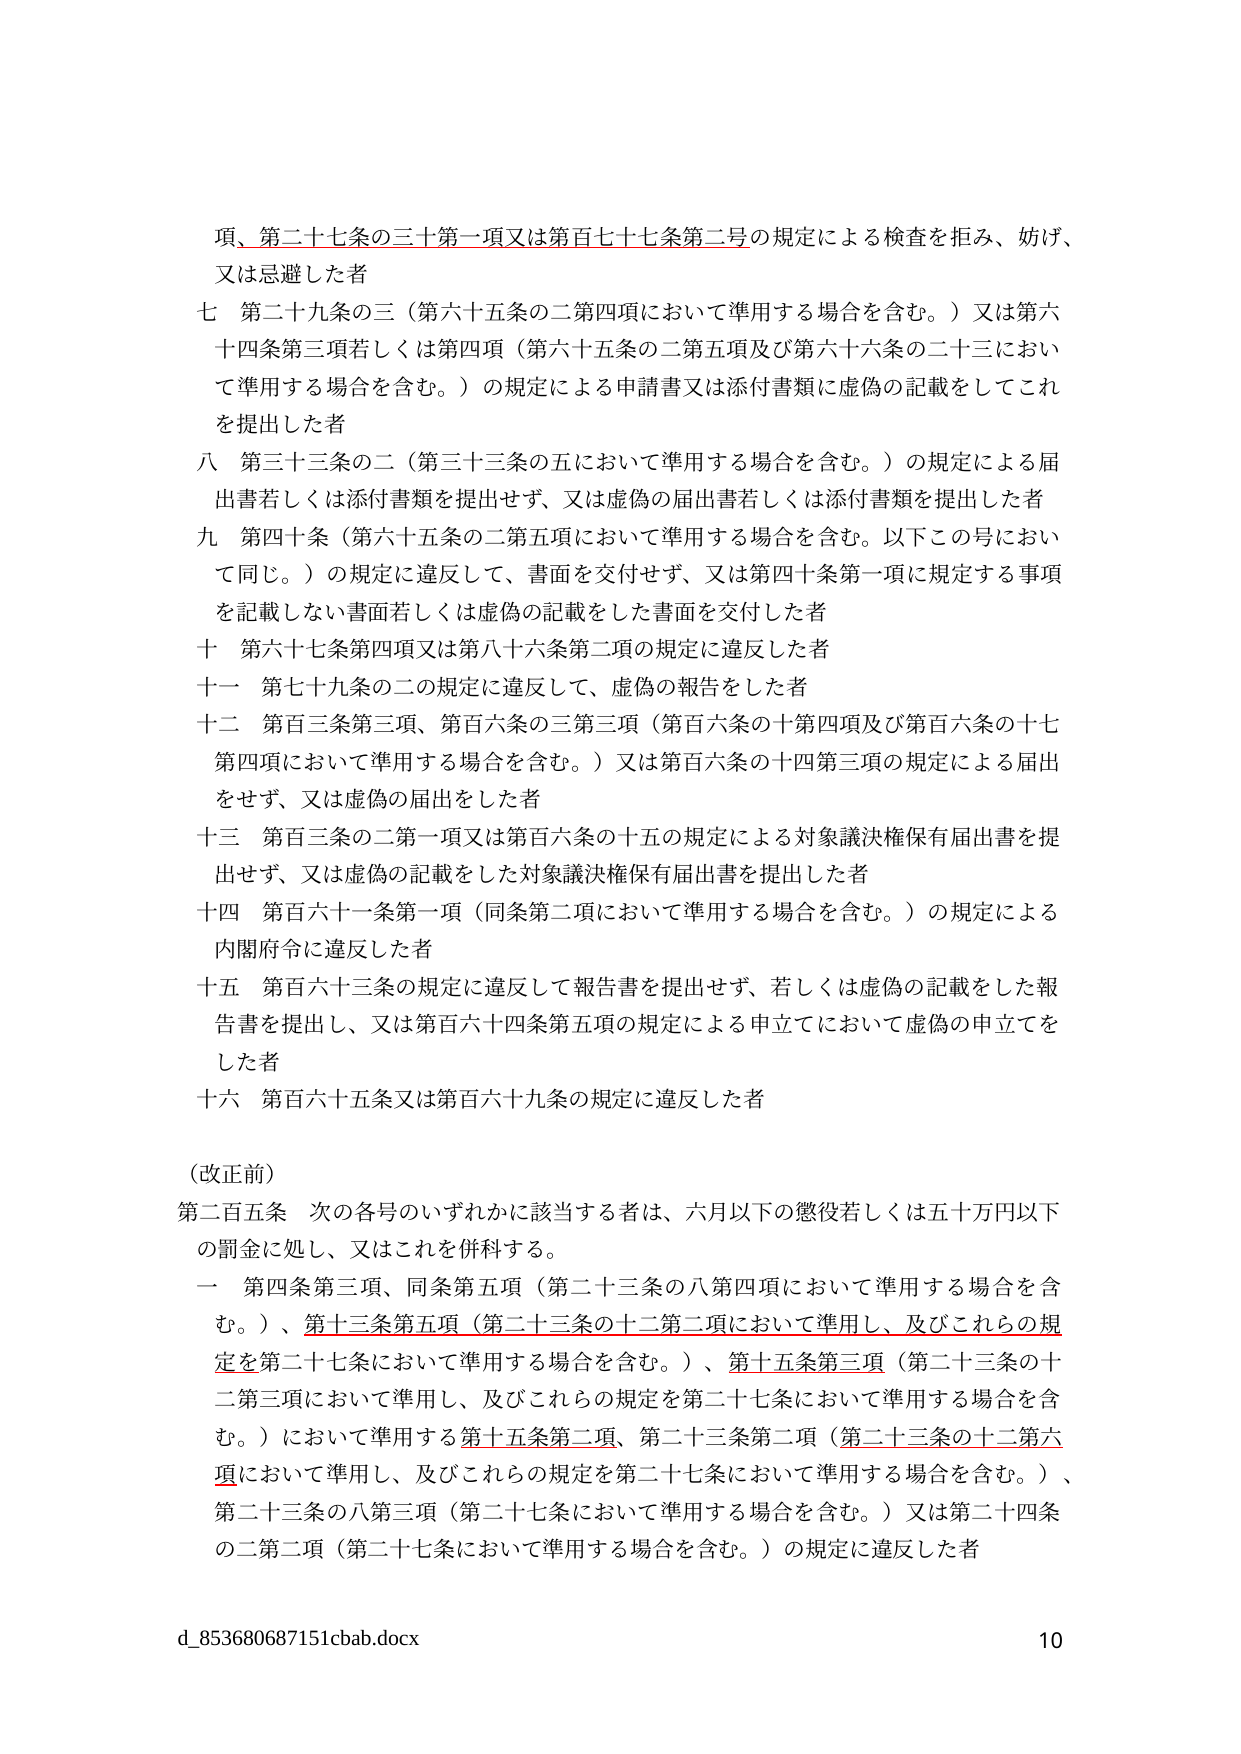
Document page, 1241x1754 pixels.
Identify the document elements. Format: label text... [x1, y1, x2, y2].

text 十 第六十七条第四項又は第八十六条第二項の規定に違反した者 [196, 629, 1063, 667]
text 十一 第七十九条の二の規定に違反して、虚偽の報告をした者 [196, 667, 1063, 704]
text 八 第三十三条の二（第三十三条の五において準用する場合を含む。）の規定による届出書若しくは添付書類を提出せず、又は虚偽の届出書若しくは添付書類を提出した者 [196, 442, 1063, 517]
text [196, 217, 1063, 292]
text 九 第四十条（第六十五条の二第五項において準用する場合を含む。以下この号において同じ。）の規定に違反して、書面を交付せず、又は第四十条第一項に規定する事項を記載しない書面若しくは虚偽の記載をした書面を交付した者 [196, 517, 1063, 629]
text 七 第二十九条の三（第六十五条の二第四項において準用する場合を含む。）又は第六十四条第三項若しくは第四項（第六十五条の二第五項及び第六十六条の二十三において準用する場合を含む。）の規定による申請書又は添付書類に虚偽の記載をしてこれを提出した者 [196, 292, 1063, 442]
text 第二百五条 次の各号のいずれかに該当する者は、六月以下の懲役若しくは五十万円以下の罰金に処し、又はこれを併科する。 [177, 1192, 1063, 1267]
text 十三 第百三条の二第一項又は第百六条の十五の規定による対象議決権保有届出書を提出せず、又は虚偽の記載をした対象議決権保有届出書を提出した者 [196, 817, 1063, 892]
text （改正前） [177, 1154, 1063, 1192]
text 十五 第百六十三条の規定に違反して報告書を提出せず、若しくは虚偽の記載をした報告書を提出し、又は第百六十四条第五項の規定による申立てにおいて虚偽の申立てをした者 [196, 967, 1063, 1079]
text 十二 第百三条第三項、第百六条の三第三項（第百六条の十第四項及び第百六条の十七第四項において準用する場合を含む。）又は第百六条の十四第三項の規定による届出をせず、又は虚偽の届出をした者 [196, 704, 1063, 817]
text 一 第四条第三項、同条第五項（第二十三条の八第四項において準用する場合を含む。）、第十三条第五項（第二十三条の十二第二項において準用し、及びこれらの規定を第二十七条において準用する場合を含む。）、第十五条第三項（第二十三条の十二第三項において準用し、及びこれらの規定を第二十七条において準用する場合を含む。）において準用する第十五条第二項、第二十三条第二項（第二十三条の十二第六項において準用し、及びこれらの規定を第二十七条において準用する場合を含む。）、第二十三条の八第三項（第二十七条において準用する場合を含む。）又は第二十四条の二第二項（第二十七条において準用する場合を含む。）の規定に違反した者 [196, 1267, 1063, 1567]
text 十四 第百六十一条第一項（同条第二項において準用する場合を含む。）の規定による内閣府令に違反した者 [196, 892, 1063, 967]
text 十六 第百六十五条又は第百六十九条の規定に違反した者 [196, 1079, 1063, 1117]
